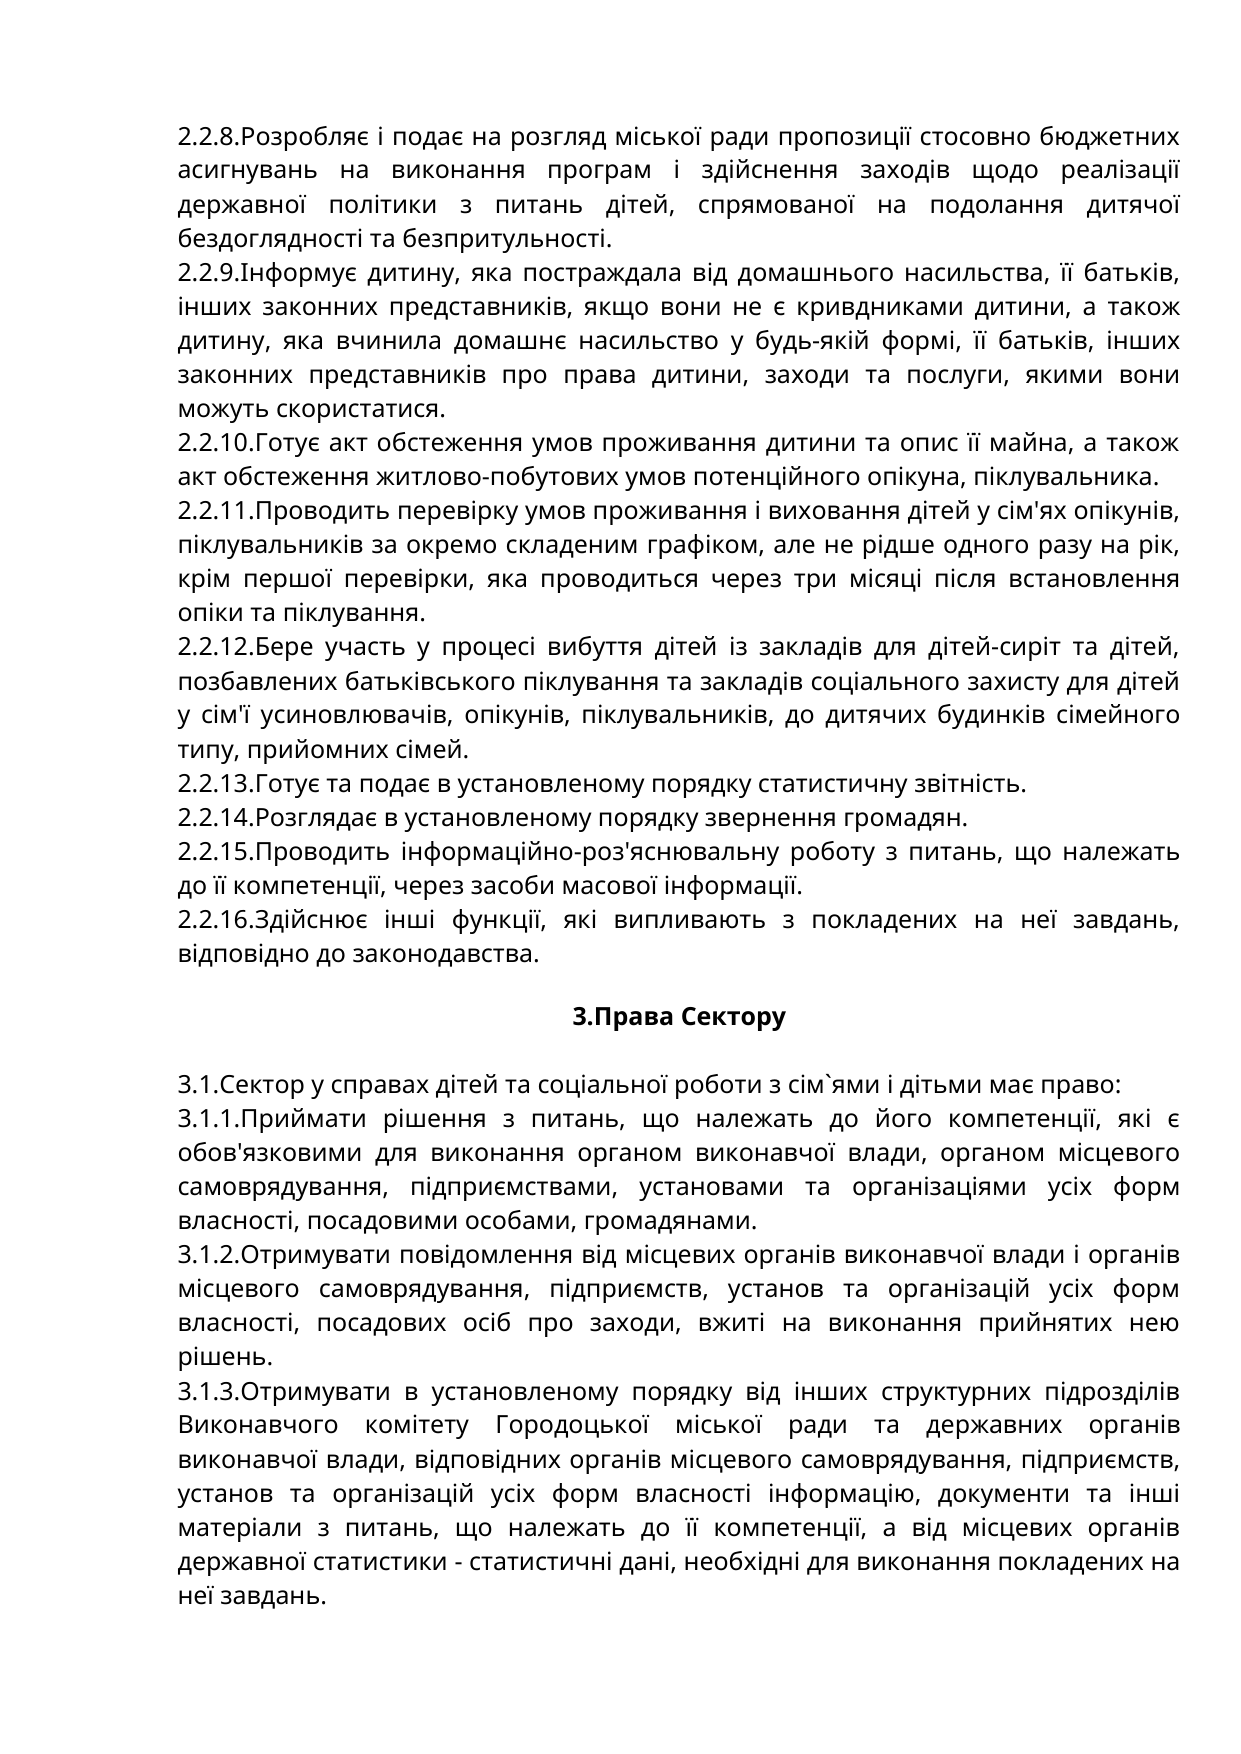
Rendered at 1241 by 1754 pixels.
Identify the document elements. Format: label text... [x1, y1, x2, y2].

text 2.2.13.Готує та подає в установленому порядку статистичну звітність. [177, 765, 1181, 799]
text 2.2.11.Проводить перевірку умов проживання і виховання дітей у сім'ях опікунів, піклувальників за окремо складеним графіком, але не рідше одного разу на рік, крім першої перевірки, яка проводиться через три місяці після встановлення опіки та піклування. [177, 493, 1181, 629]
text 3.1.3.Отримувати в установленому порядку від інших структурних підрозділів Виконавчого комітету Городоцької міської ради та державних органів виконавчої влади, відповідних органів місцевого самоврядування, підприємств, установ та організацій усіх форм власності інформацію, документи та інші матеріали з питань, що належать до її компетенції, а від місцевих органів державної статистики - статистичні дані, необхідні для виконання покладених на неї завдань. [177, 1373, 1181, 1612]
text 2.2.8.Розробляє і подає на розгляд міської ради пропозиції стосовно бюджетних асигнувань на виконання програм і здійснення заходів щодо реалізації державної політики з питань дітей, спрямованої на подолання дитячої бездоглядності та безпритульності. [177, 118, 1181, 254]
text 3.1.2.Отримувати повідомлення від місцевих органів виконавчої влади і органів місцевого самоврядування, підприємств, установ та організацій усіх форм власності, посадових осіб про заходи, вжиті на виконання прийнятих нею рішень. [177, 1237, 1181, 1373]
text 2.2.15.Проводить інформаційно-роз'яснювальну роботу з питань, що належать до її компетенції, через засоби масової інформації. [177, 833, 1181, 902]
text 2.2.10.Готує акт обстеження умов проживання дитини та опис її майна, а також акт обстеження житлово-побутових умов потенційного опікуна, піклувальника. [177, 425, 1181, 493]
text 2.2.14.Розглядає в установленому порядку звернення громадян. [177, 799, 1181, 833]
text 2.2.9.Інформує дитину, яка постраждала від домашнього насильства, її батьків, інших законних представників, якщо вони не є кривдниками дитини, а також дитину, яка вчинила домашнє насильство у будь-якій формі, її батьків, інших законних представників про права дитини, заходи та послуги, якими вони можуть скористатися. [177, 254, 1181, 425]
text 3.1.Сектор у справах дітей та соціальної роботи з сім`ями і дітьми має право: [177, 1067, 1181, 1101]
text 2.2.12.Бере участь у процесі вибуття дітей із закладів для дітей-сиріт та дітей, позбавлених батьківського піклування та закладів соціального захисту для дітей у сім'ї усиновлювачів, опікунів, піклувальників, до дитячих будинків сімейного типу, прийомних сімей. [177, 629, 1181, 765]
text 2.2.16.Здійснює інші функції, які випливають з покладених на неї завдань, відповідно до законодавства. [177, 902, 1181, 970]
text 3.Права Сектору [177, 998, 1181, 1032]
text 3.1.1.Приймати рішення з питань, що належать до його компетенції, які є обов'язковими для виконання органом виконавчої влади, органом місцевого самоврядування, підприємствами, установами та організаціями усіх форм власності, посадовими особами, громадянами. [177, 1101, 1181, 1237]
